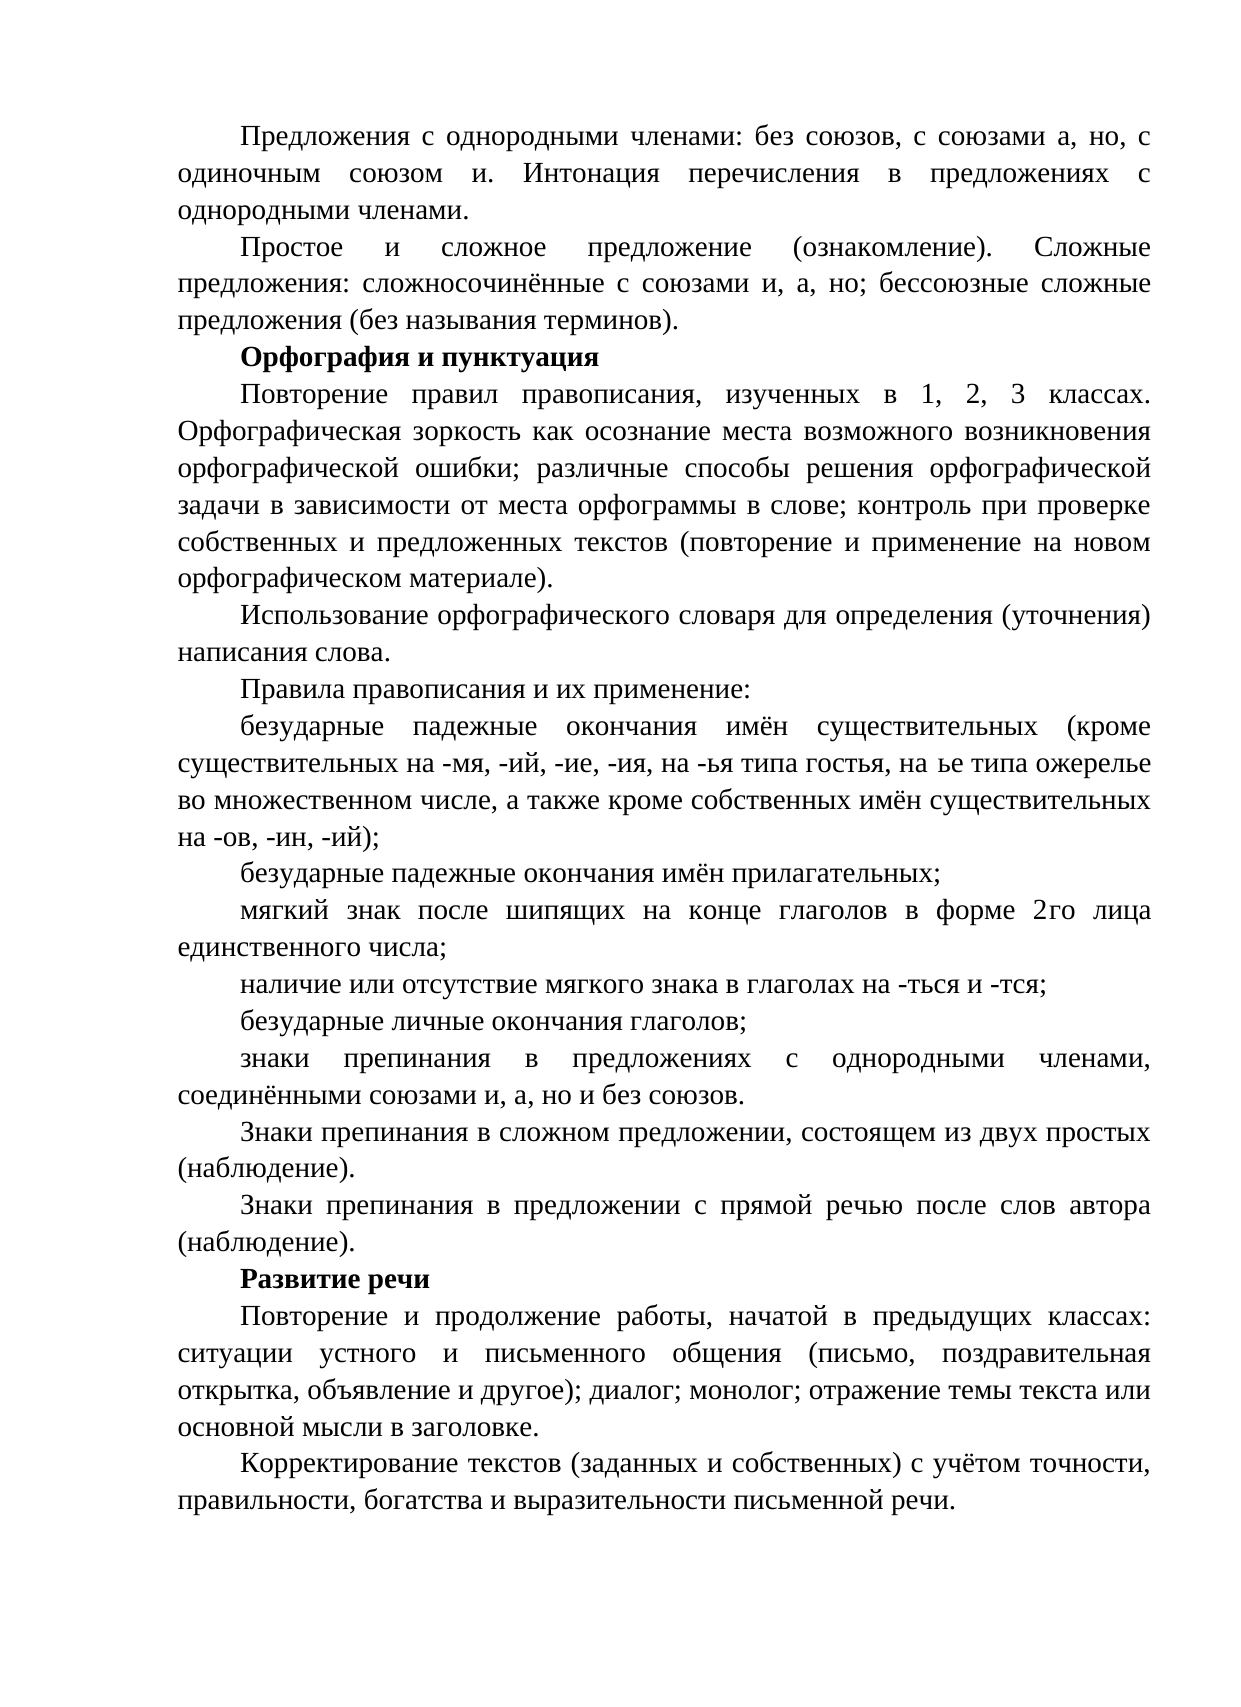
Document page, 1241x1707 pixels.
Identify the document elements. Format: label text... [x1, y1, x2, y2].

text Знаки препинания в предложении с прямой речью после слов автора (наблюдение). [177, 1187, 1152, 1258]
text Развитие речи [177, 1261, 1152, 1295]
text Правила правописания и их применение: [177, 671, 1152, 705]
text Повторение и продолжение работы, начатой в предыдущих классах: ситуации устного и письменного общения (письмо, поздравительная открытка, объявление и другое); диалог; монолог; отражение темы текста или основной мысли в заголовке. [177, 1298, 1152, 1442]
text Использование орфографического словаря для определения (уточнения) написания слова. [177, 597, 1152, 668]
text мягкий знак после шипящих на конце глаголов в форме 2­го лица единственного числа; [177, 892, 1152, 963]
text Повторение правил правописания, изученных в 1, 2, 3 классах. Орфографическая зоркость как осознание места возможного возникновения орфографической ошибки; различные способы решения орфографической задачи в зависимости от места орфограммы в слове; контроль при проверке собственных и предложенных текстов (повторение и применение на новом орфографическом материале). [177, 376, 1152, 594]
text Предложения с однородными членами: без союзов, с союзами а, но, с одиночным союзом и. Интонация перечисления в предложениях с однородными членами. [177, 118, 1152, 225]
text безударные падежные окончания имён существительных (кроме существительных на -мя, -ий, -ие, -ия, на -ья типа гостья, на ­ье типа ожерелье во множественном числе, а также кроме собственных имён существительных на -ов, -ин, -ий); [177, 708, 1152, 852]
text безударные падежные окончания имён прилагательных; [177, 856, 1152, 889]
text Корректирование текстов (заданных и собственных) с учётом точности, правильности, богатства и выразительности письменной речи. [177, 1446, 1152, 1516]
text наличие или отсутствие мягкого знака в глаголах на -ться и -тся; [177, 966, 1152, 1000]
text безударные личные окончания глаголов; [177, 1003, 1152, 1037]
text знаки препинания в предложениях с однородными членами, соединёнными союзами и, а, но и без союзов. [177, 1040, 1152, 1110]
text Орфография и пунктуация [177, 339, 1152, 373]
text Знаки препинания в сложном предложении, состоящем из двух простых (наблюдение). [177, 1114, 1152, 1184]
text Простое и сложное предложение (ознакомление). Сложные предложения: сложносочинённые с союзами и, а, но; бессоюзные сложные предложения (без называния терминов). [177, 229, 1152, 336]
